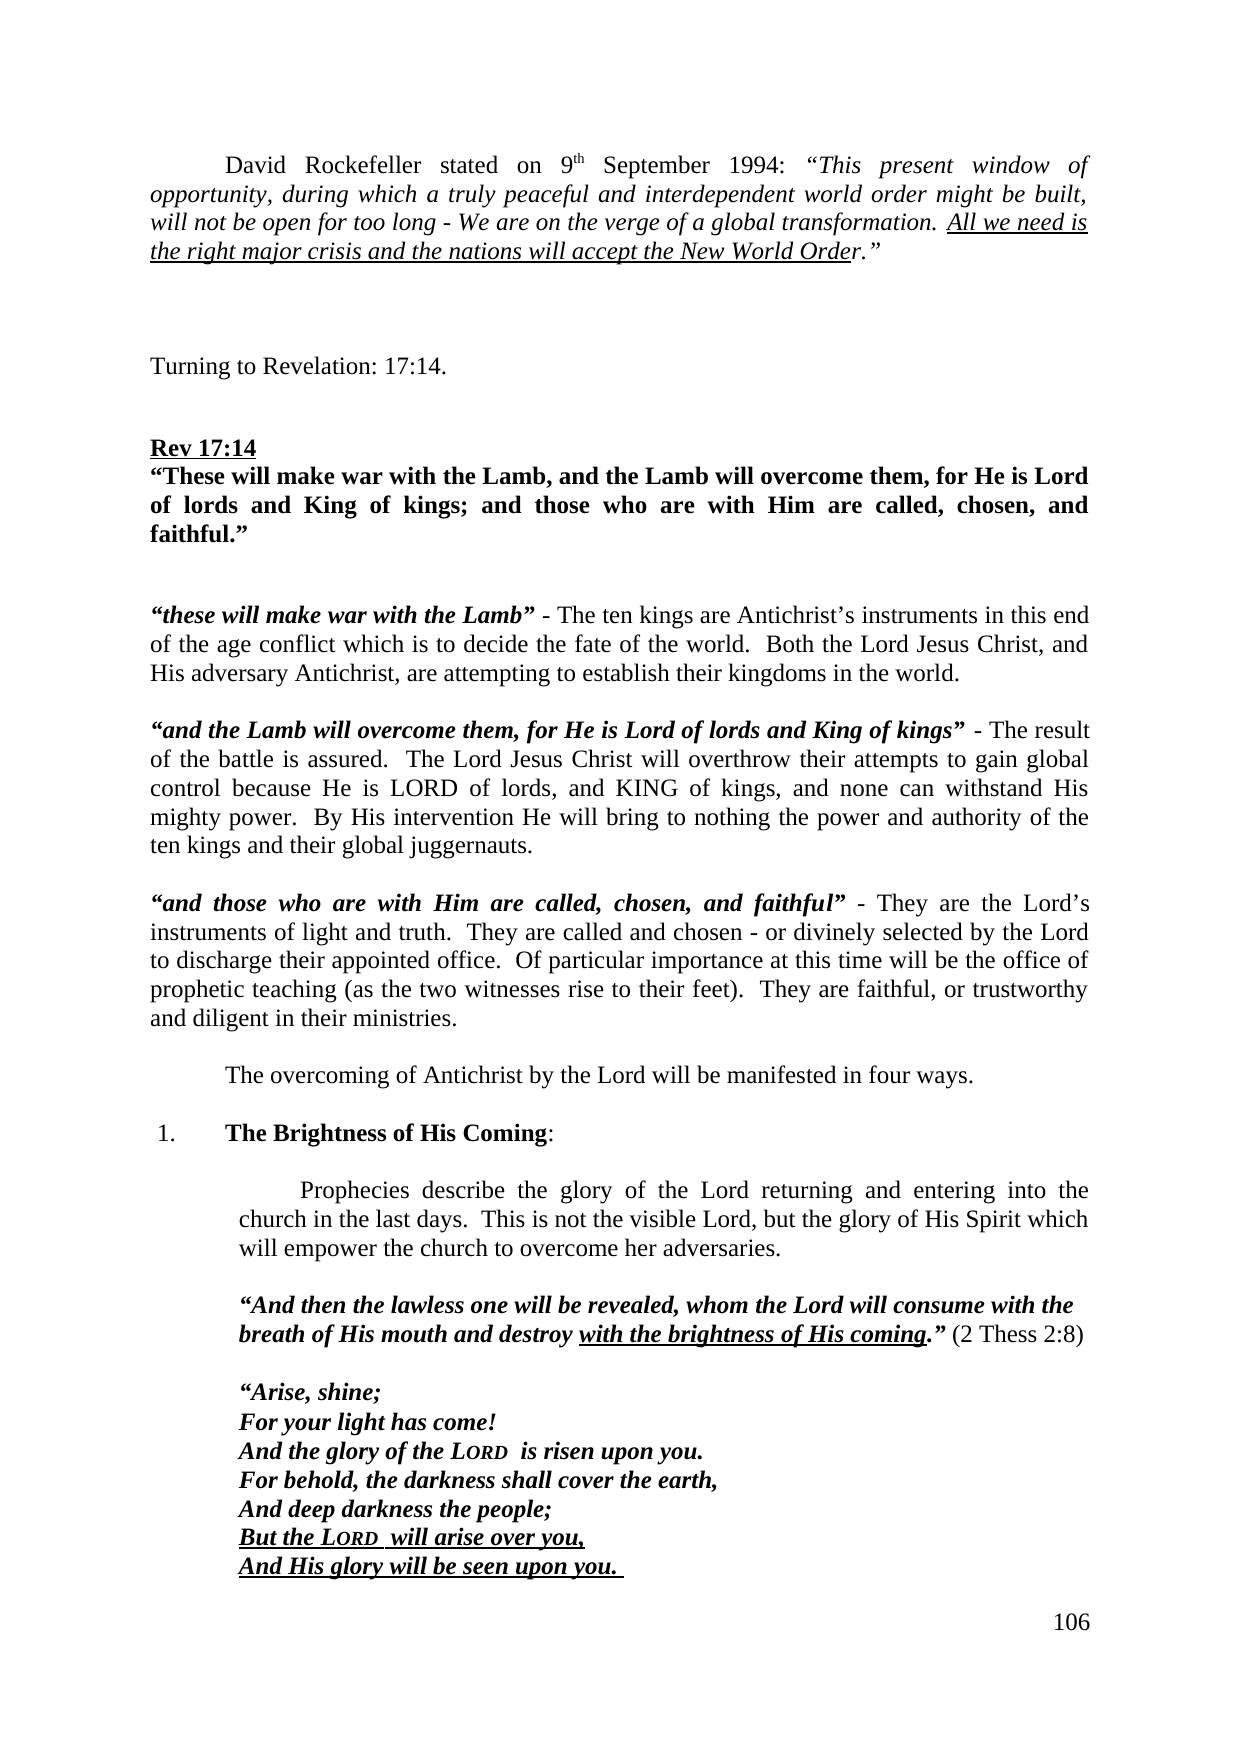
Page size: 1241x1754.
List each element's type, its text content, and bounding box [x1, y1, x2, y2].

text For behold, the darkness shall cover the earth, [239, 1465, 1074, 1494]
text Rev 17:14 [150, 433, 1090, 461]
list The Brightness of His Coming: [150, 1118, 1090, 1147]
text And the glory of the Lord is risen upon you. [239, 1436, 1074, 1465]
text David Rockefeller stated on 9th September 1994: “This present window of opportunity, during which a truly peaceful and interdependent world order might be built, will not be open for too long - We are on the verge of a global transformation. All we need is the right major crisis and the nations will accept the New World Order.” [150, 150, 1090, 265]
text “and those who are with Him are called, chosen, and faithful” - They are the Lord’s instruments of light and truth. They are called and chosen - or divinely selected by the Lord to discharge their appointed office. Of particular importance at this time will be the office of prophetic teaching (as the two witnesses rise to their feet). They are faithful, or trustworthy and diligent in their ministries. [150, 888, 1090, 1032]
text “these will make war with the Lamb” - The ten kings are Antichrist’s instruments in this end of the age conflict which is to decide the fate of the world. Both the Lord Jesus Christ, and His adversary Antichrist, are attempting to establish their kingdoms in the world. [150, 600, 1090, 687]
text But the Lord will arise over you, [239, 1522, 1074, 1551]
text For your light has come! [239, 1407, 1074, 1436]
text And deep darkness the people; [239, 1494, 1074, 1522]
text The overcoming of Antichrist by the Lord will be manifested in four ways. [150, 1060, 1090, 1089]
text “Arise, shine; [239, 1377, 1074, 1405]
text Turning to Revelation: 17:14. [150, 351, 1090, 380]
text And His glory will be seen upon you. [239, 1551, 1074, 1580]
text “These will make war with the Lamb, and the Lamb will overcome them, for He is Lord of lords and King of kings; and those who are with Him are called, chosen, and faithful.” [150, 461, 1090, 548]
text “And then the lawless one will be revealed, whom the Lord will consume with the breath of His mouth and destroy with the brightness of His coming.” (2 Thess 2:8) [239, 1290, 1090, 1348]
text Prophecies describe the glory of the Lord returning and entering into the church in the last days. This is not the visible Lord, but the glory of His Spirit which will empower the church to overcome her adversaries. [239, 1175, 1090, 1262]
text “and the Lamb will overcome them, for He is Lord of lords and King of kings” - The result of the battle is assured. The Lord Jesus Christ will overthrow their attempts to gain global control because He is LORD of lords, and KING of kings, and none can withstand His mighty power. By His intervention He will bring to nothing the power and authority of the ten kings and their global juggernauts. [150, 715, 1090, 859]
